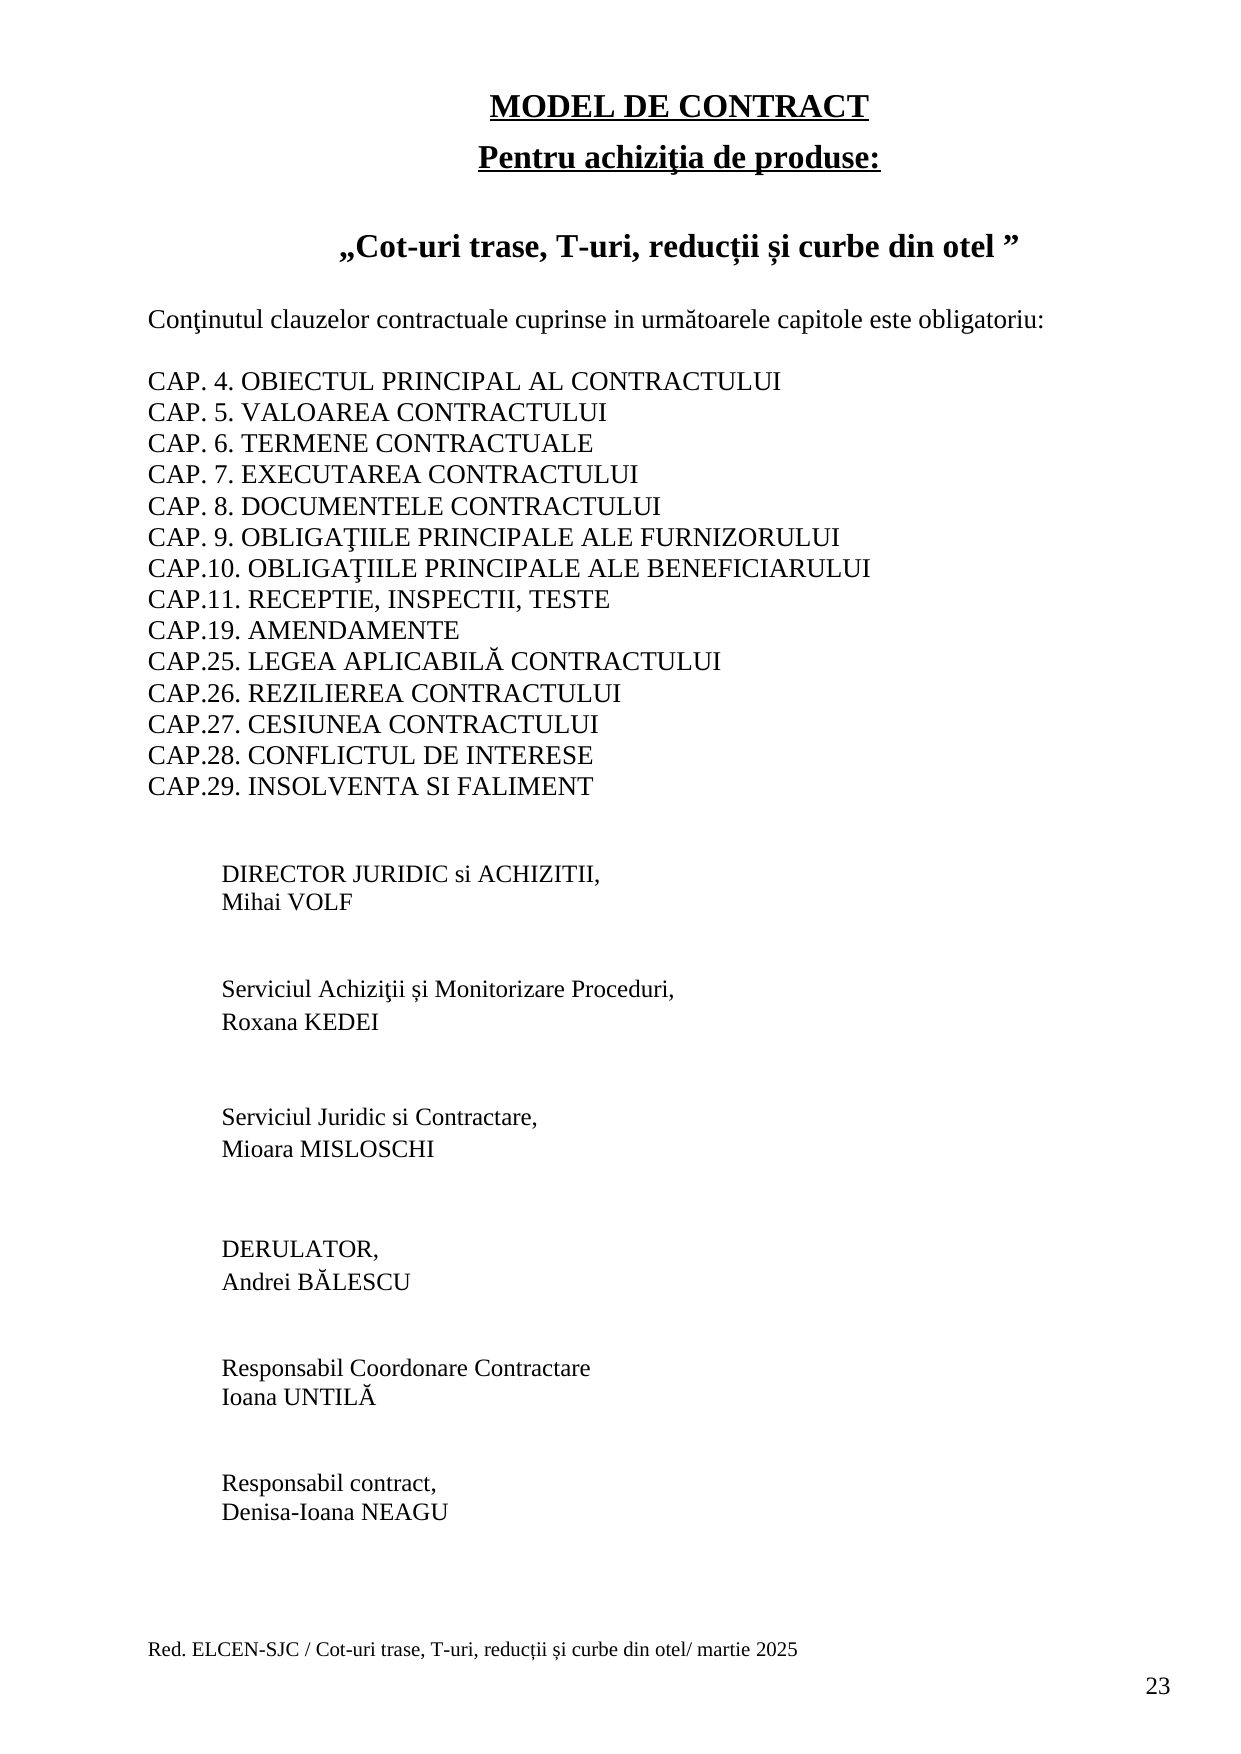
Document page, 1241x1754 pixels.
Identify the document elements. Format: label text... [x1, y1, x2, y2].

subtitle Pentru achiziţia de produse: [148, 137, 1211, 175]
text CAP.11. RECEPTIE, INSPECTII, TESTE [148, 583, 1211, 614]
text CAP. 7. EXECUTAREA CONTRACTULUI [148, 459, 1211, 490]
text Denisa-Ioana NEAGU [148, 1497, 1211, 1525]
text DIRECTOR JURIDIC si ACHIZITII, [148, 859, 1211, 887]
text Serviciul Achiziţii și Monitorizare Proceduri, [148, 974, 1211, 1002]
text Serviciul Juridic si Contractare, [148, 1102, 1211, 1130]
text Mihai VOLF [148, 887, 1211, 916]
text Andrei BĂLESCU [148, 1267, 1211, 1295]
text Ioana UNTILĂ [148, 1382, 1211, 1410]
text CAP.19. AMENDAMENTE [148, 614, 1211, 646]
text CAP.10. OBLIGAŢIILE PRINCIPALE ALE BENEFICIARULUI [148, 552, 1211, 583]
text CAP.26. REZILIEREA CONTRACTULUI [148, 677, 1211, 708]
text DERULATOR, [148, 1234, 1211, 1262]
text Responsabil Coordonare Contractare [148, 1353, 1211, 1382]
text Roxana KEDEI [221, 1007, 1211, 1036]
text „Cot-uri trase, T-uri, reducții și curbe din otel ” [148, 226, 1211, 264]
text CAP. 6. TERMENE CONTRACTUALE [148, 427, 1211, 459]
text CAP.28. CONFLICTUL DE INTERESE [148, 739, 1211, 770]
text CAP. 4. OBIECTUL PRINCIPAL AL CONTRACTULUI [148, 365, 1211, 396]
text CAP. 5. VALOAREA CONTRACTULUI [148, 396, 1211, 427]
subtitle MODEL DE CONTRACT [148, 86, 1211, 124]
text Responsabil contract, [148, 1468, 1211, 1497]
text CAP.29. INSOLVENTA SI FALIMENT [148, 770, 1211, 801]
text CAP.27. CESIUNEA CONTRACTULUI [148, 708, 1211, 739]
text CAP. 8. DOCUMENTELE CONTRACTULUI [148, 490, 1211, 521]
text Mioara MISLOSCHI [148, 1134, 1211, 1163]
text CAP. 9. OBLIGAŢIILE PRINCIPALE ALE FURNIZORULUI [148, 521, 1211, 552]
text CAP.25. LEGEA APLICABILĂ CONTRACTULUI [148, 646, 1211, 677]
text Conţinutul clauzelor contractuale cuprinse in următoarele capitole este obligatoriu: [148, 303, 1211, 334]
